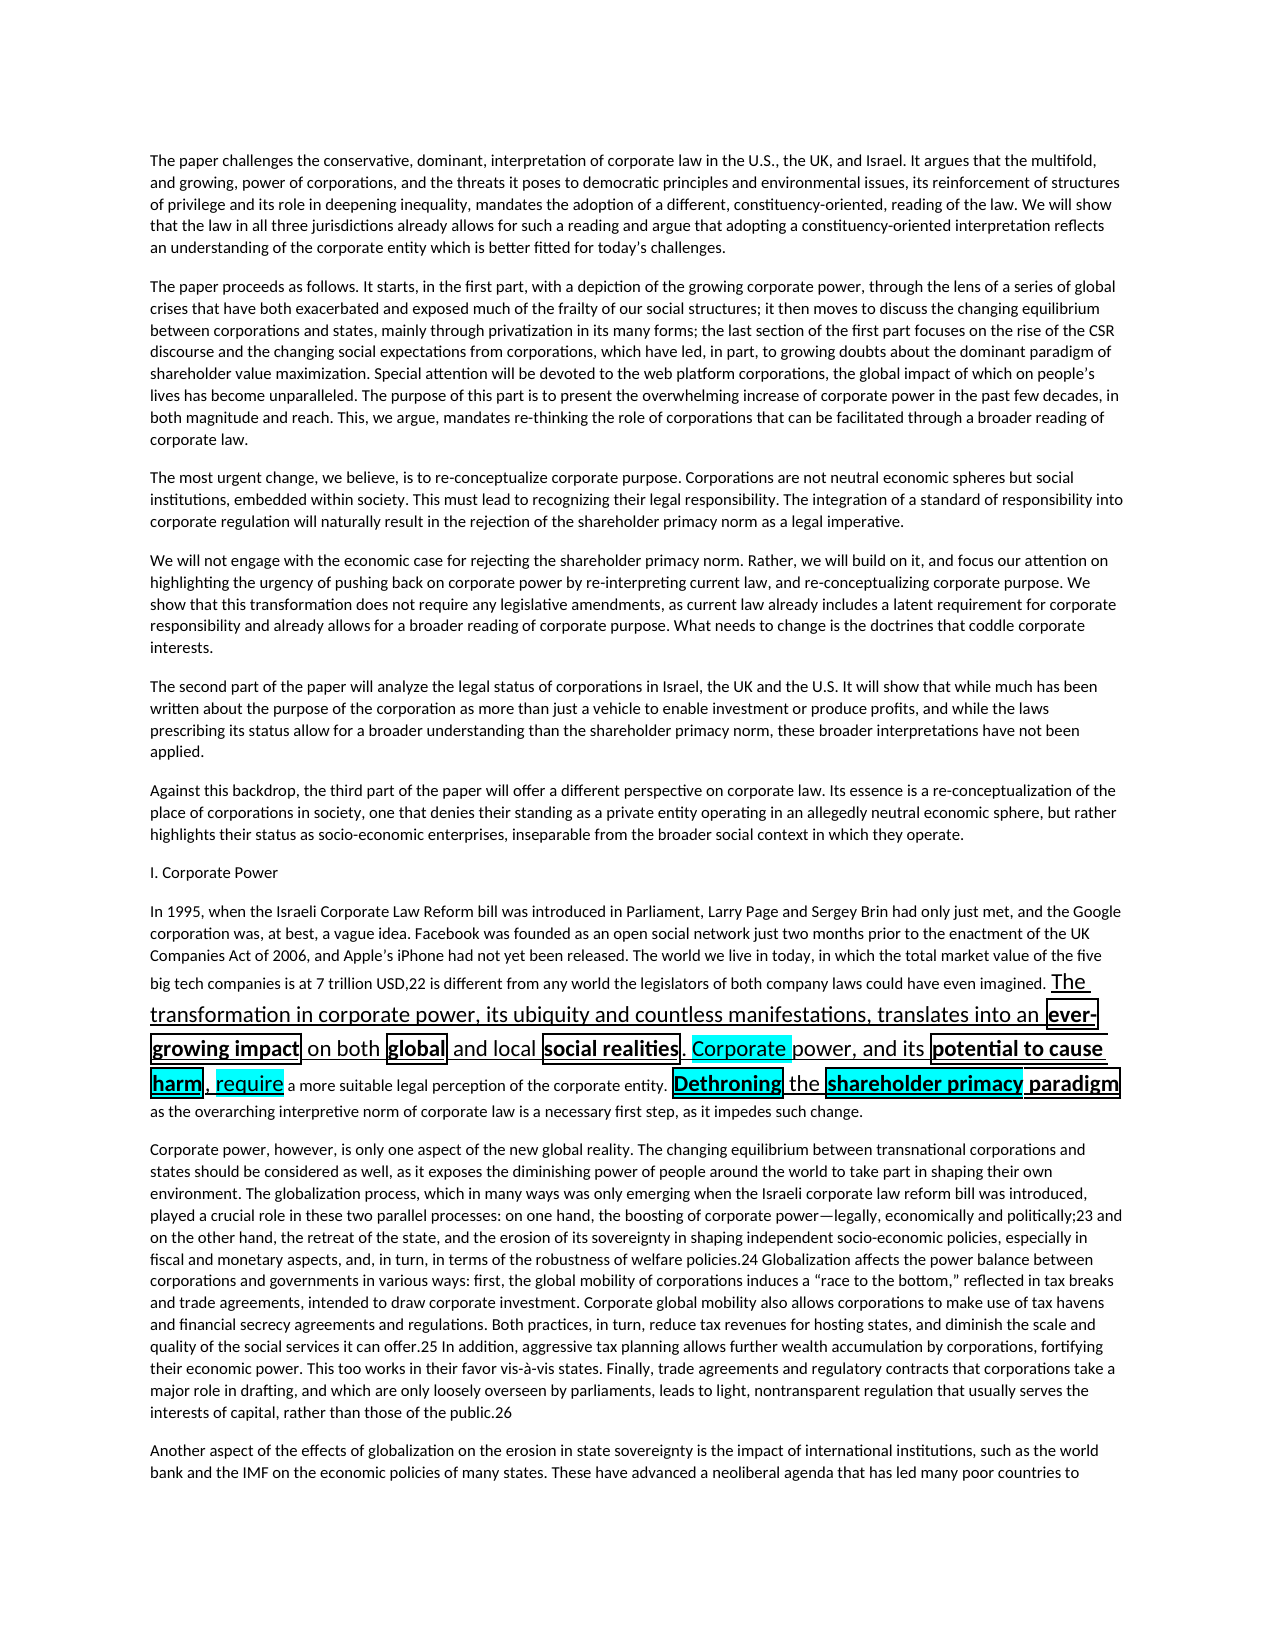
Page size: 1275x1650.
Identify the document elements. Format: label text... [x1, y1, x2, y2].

text Corporate power, however, is only one aspect of the new global reality. The changing equilibrium between transnational corporations and states should be considered as well, as it exposes the diminishing power of people around the world to take part in shaping their own environment. The globalization process, which in many ways was only emerging when the Israeli corporate law reform bill was introduced, played a crucial role in these two parallel processes: on one hand, the boosting of corporate power—legally, economically and politically;23 and on the other hand, the retreat of the state, and the erosion of its sovereignty in shaping independent socio-economic policies, especially in fiscal and monetary aspects, and, in turn, in terms of the robustness of welfare policies.24 Globalization affects the power balance between corporations and governments in various ways: first, the global mobility of corporations induces a “race to the bottom,” reflected in tax breaks and trade agreements, intended to draw corporate investment. Corporate global mobility also allows corporations to make use of tax havens and financial secrecy agreements and regulations. Both practices, in turn, reduce tax revenues for hosting states, and diminish the scale and quality of the social services it can offer.25 In addition, aggressive tax planning allows further wealth accumulation by corporations, fortifying their economic power. This too works in their favor vis-à-vis states. Finally, trade agreements and regulatory contracts that corporations take a major role in drafting, and which are only loosely overseen by parliaments, leads to light, nontransparent regulation that usually serves the interests of capital, rather than those of the public.26 [150, 1139, 1125, 1422]
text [150, 1441, 1125, 1483]
text The most urgent change, we believe, is to re-conceptualize corporate purpose. Corporations are not neutral economic spheres but social institutions, embedded within society. This must lead to recognizing their legal responsibility. The integration of a standard of responsibility into corporate regulation will naturally result in the rejection of the shareholder primacy norm as a legal imperative. [150, 468, 1125, 532]
text The second part of the paper will analyze the legal status of corporations in Israel, the UK and the U.S. It will show that while much has been written about the purpose of the corporation as more than just a vehicle to enable investment or produce profits, and while the laws prescribing its status allow for a broader understanding than the shareholder primacy norm, these broader interpretations have not been applied. [150, 676, 1125, 762]
text The paper challenges the conservative, dominant, interpretation of corporate law in the U.S., the UK, and Israel. It argues that the multifold, and growing, power of corporations, and the threats it poses to democratic principles and environmental issues, its reinforcement of structures of privilege and its role in deepening inequality, mandates the adoption of a different, constituency-oriented, reading of the law. We will show that the law in all three jurisdictions already allows for such a reading and argue that adopting a constituency-oriented interpretation reflects an understanding of the corporate entity which is better fitted for today’s challenges. [150, 150, 1125, 258]
text Against this backdrop, the third part of the paper will offer a different perspective on corporate law. Its essence is a re-conceptualization of the place of corporations in society, one that denies their standing as a private entity operating in an allegedly neutral economic sphere, but rather highlights their status as socio-economic enterprises, inseparable from the broader social context in which they operate. [150, 780, 1125, 844]
text I. Corporate Power [150, 862, 1125, 883]
text We will not engage with the economic case for rejecting the shareholder primacy norm. Rather, we will build on it, and focus our attention on highlighting the urgency of pushing back on corporate power by re-interpreting current law, and re-conceptualizing corporate purpose. We show that this transformation does not require any legislative amendments, as current law already includes a latent requirement for corporate responsibility and already allows for a broader reading of corporate purpose. What needs to change is the doctrines that coddle corporate interests. [150, 550, 1125, 658]
text In 1995, when the Israeli Corporate Law Reform bill was introduced in Parliament, Larry Page and Sergey Brin had only just met, and the Google corporation was, at best, a vague idea. Facebook was founded as an open social network just two months prior to the enactment of the UK Companies Act of 2006, and Apple’s iPhone had not yet been released. The world we live in today, in which the total market value of the five big tech companies is at 7 trillion USD,22 is different from any world the legislators of both company laws could have even imagined. The transformation in corporate power, its ubiquity and countless manifestations, translates into an ever-growing impact on both global and local social realities. Corporate power, and its potential to cause harm, require a more suitable legal perception of the corporate entity. Dethroning the shareholder primacy paradigm as the overarching interpretive norm of corporate law is a necessary first step, as it impedes such change. [150, 901, 1125, 1121]
text The paper proceeds as follows. It starts, in the first part, with a depiction of the growing corporate power, through the lens of a series of global crises that have both exacerbated and exposed much of the frailty of our social structures; it then moves to discuss the changing equilibrium between corporations and states, mainly through privatization in its many forms; the last section of the first part focuses on the rise of the CSR discourse and the changing social expectations from corporations, which have led, in part, to growing doubts about the dominant paradigm of shareholder value maximization. Special attention will be devoted to the web platform corporations, the global impact of which on people’s lives has become unparalleled. The purpose of this part is to present the overwhelming increase of corporate power in the past few decades, in both magnitude and reach. This, we argue, mandates re-thinking the role of corporations that can be facilitated through a broader reading of corporate law. [150, 276, 1125, 449]
